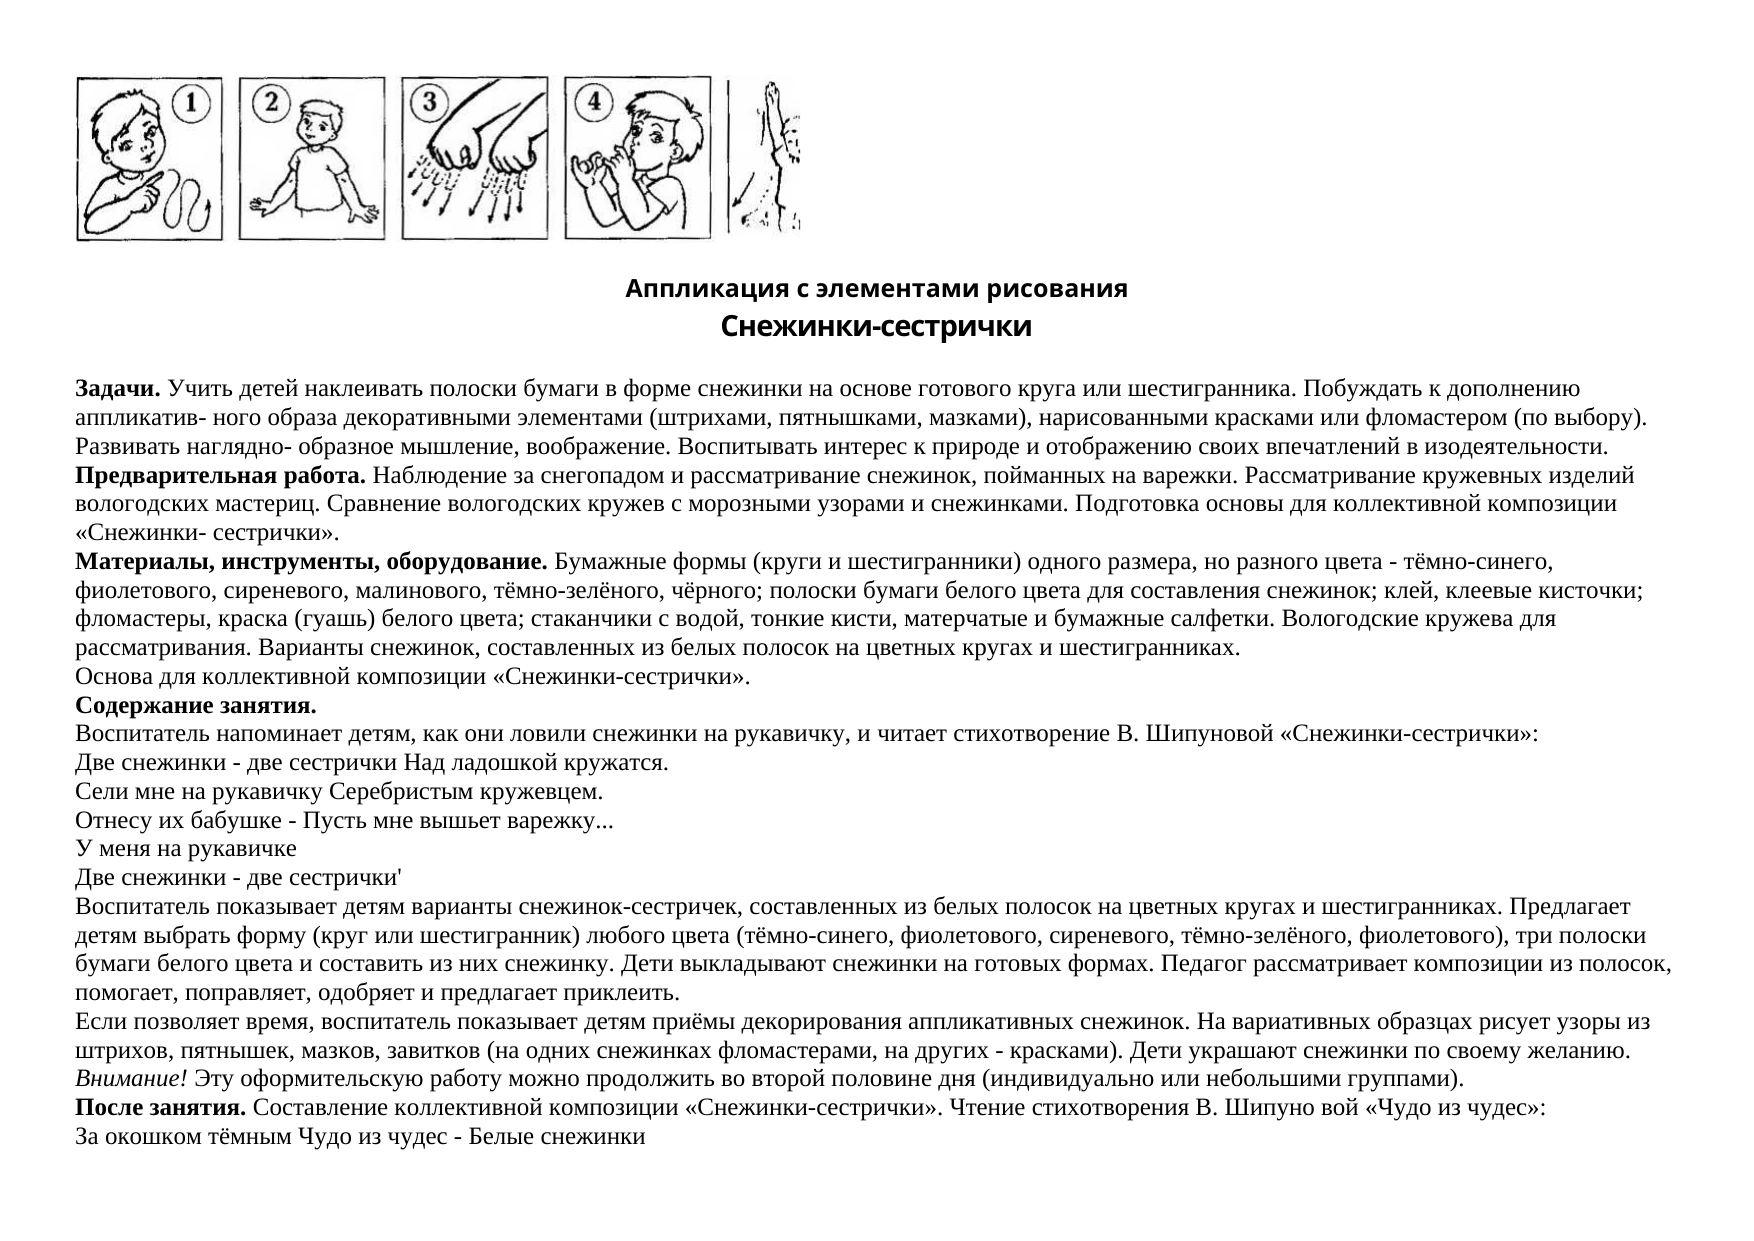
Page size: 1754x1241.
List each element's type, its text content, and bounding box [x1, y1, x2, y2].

text Воспитатель напоминает детям, как они ловили снежинки на рукавичку, и читает стихотворение В. Шипуновой «Снежинки-сестрички»: [75, 718, 1679, 747]
text Воспитатель показывает детям варианты снежинок-сестричек, составленных из белых полосок на цветных кругах и шестигранниках. Предлагает детям выбрать форму (круг или шестигранник) любого цвета (тёмно-синего, фиолетового, сиреневого, тёмно-зелёного, фиолетового), три полоски бумаги белого цвета и составить из них снежинку. Дети выкладывают снежинки на готовых формах. Педагог рассматривает композиции из полосок, помогает, поправляет, одобряет и предлагает приклеить. [75, 891, 1679, 1006]
text Предварительная работа. Наблюдение за снегопадом и рассматривание снежинок, пойманных на варежки. Рассматривание кружевных изделий вологодских мастериц. Сравнение вологодских кружев с морозными узорами и снежинками. Подготовка основы для коллективной композиции «Снежинки- сестрички». [75, 460, 1679, 546]
text За окошком тёмным Чудо из чудес - Белые снежинки [75, 1121, 1679, 1150]
text Две снежинки - две сестрички Над ладошкой кружатся. [75, 747, 1679, 776]
text Материалы, инструменты, оборудование. Бумажные формы (круги и шестигранники) одного размера, но разного цвета - тёмно-синего, фиолетового, сиреневого, малинового, тёмно-зелёного, чёрного; полоски бумаги белого цвета для составления снежинок; клей, клеевые кисточки; фломастеры, краска (гуашь) белого цвета; стаканчики с водой, тонкие кисти, матерчатые и бумажные салфетки. Вологодские кружева для рассматривания. Варианты снежинок, составленных из белых полосок на цветных кругах и шестигранниках. [75, 546, 1679, 661]
text Две снежинки - две сестрички' [75, 862, 1679, 891]
text Основа для коллективной композиции «Снежинки-сестрички». [75, 661, 1679, 690]
text У меня на рукавичке [75, 833, 1679, 862]
text Отнесу их бабушке - Пусть мне вышьет варежку... [75, 805, 1679, 833]
picture [75, 75, 800, 243]
text Снежинки-сестрички [75, 305, 1679, 345]
text Задачи. Учить детей наклеивать полоски бумаги в форме снежинки на основе готового круга или шестигранника. Побуждать к дополнению аппликатив- ного образа декоративными элементами (штрихами, пятнышками, мазками), нарисованными красками или фломастером (по выбору). Развивать наглядно- образное мышление, воображение. Воспитывать интерес к природе и отображению своих впечатлений в изодеятельности. [75, 373, 1679, 460]
text Содержание занятия. [75, 690, 1679, 718]
text Аппликация с элементами рисования [75, 271, 1679, 305]
text После занятия. Составление коллективной композиции «Снежинки-сестрички». Чтение стихотворения В. Шипуно вой «Чудо из чудес»: [75, 1092, 1679, 1121]
text Если позволяет время, воспитатель показывает детям приёмы декорирования аппликативных снежинок. На вариативных образцах рисует узоры из штрихов, пятнышек, мазков, завитков (на одних снежинках фломастерами, на других - красками). Дети украшают снежинки по своему желанию. Внимание! Эту оформительскую работу можно продолжить во второй половине дня (индивидуально или небольшими группами). [75, 1006, 1679, 1092]
text Сели мне на рукавичку Серебристым кружевцем. [75, 776, 1679, 805]
